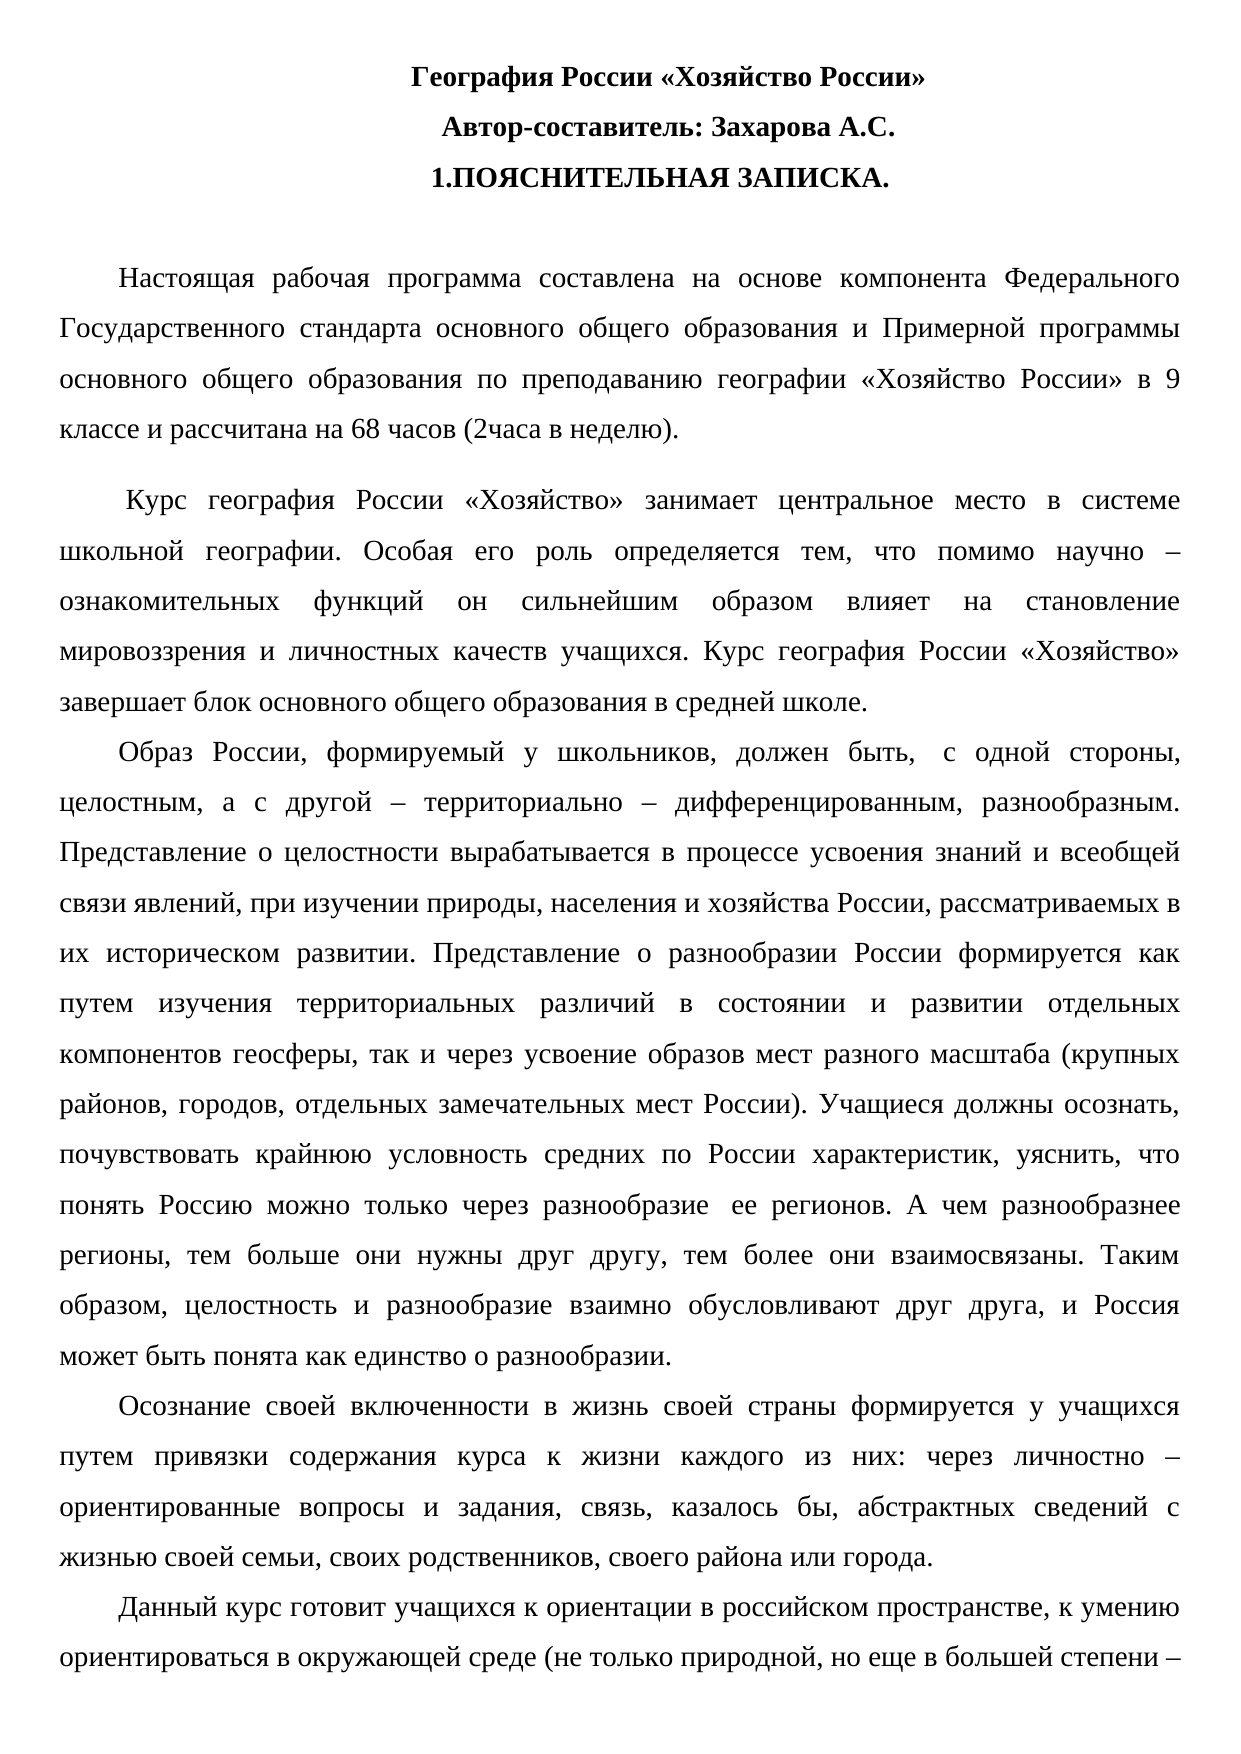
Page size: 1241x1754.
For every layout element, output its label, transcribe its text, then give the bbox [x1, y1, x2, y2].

list География России «Хозяйство России» [156, 59, 1181, 93]
list Автор-составитель: Захарова А.С. [156, 109, 1181, 143]
text Курс география России «Хозяйство» занимает центральное место в системе школьной географии. Особая его роль определяется тем, что помимо научно – ознакомительных функций он сильнейшим образом влияет на становление мировоззрения и личностных качеств учащихся. Курс география России «Хозяйство» завершает блок основного общего образования в средней школе. [59, 482, 1181, 717]
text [59, 1589, 1181, 1673]
text 1.ПОЯСНИТЕЛЬНАЯ ЗАПИСКА. [59, 160, 1181, 193]
text Осознание своей включенности в жизнь своей страны формируется у учащихся путем привязки содержания курса к жизни каждого из них: через личностно – ориентированные вопросы и задания, связь, казалось бы, абстрактных сведений с жизнью своей семьи, своих родственников, своего района или города. [59, 1388, 1181, 1572]
text Образ России, формируемый у школьников, должен быть, с одной стороны, целостным, а с другой – территориально – дифференцированным, разнообразным. Представление о целостности вырабатывается в процессе усвоения знаний и всеобщей связи явлений, при изучении природы, населения и хозяйства России, рассматриваемых в их историческом развитии. Представление о разнообразии России формируется как путем изучения территориальных различий в состоянии и развитии отдельных компонентов геосферы, так и через усвоение образов мест разного масштаба (крупных районов, городов, отдельных замечательных мест России). Учащиеся должны осознать, почувствовать крайнюю условность средних по России характеристик, уяснить, что понять Россию можно только через разнообразие ее регионов. А чем разнообразнее регионы, тем больше они нужны друг другу, тем более они взаимосвязаны. Таким образом, целостность и разнообразие взаимно обусловливают друг друга, и Россия может быть понята как единство о разнообразии. [59, 734, 1181, 1371]
text Настоящая рабочая программа составлена на основе компонента Федерального Государственного стандарта основного общего образования и Примерной программы основного общего образования по преподаванию географии «Хозяйство России» в 9 классе и рассчитана на 68 часов (2часа в неделю). [59, 260, 1181, 445]
